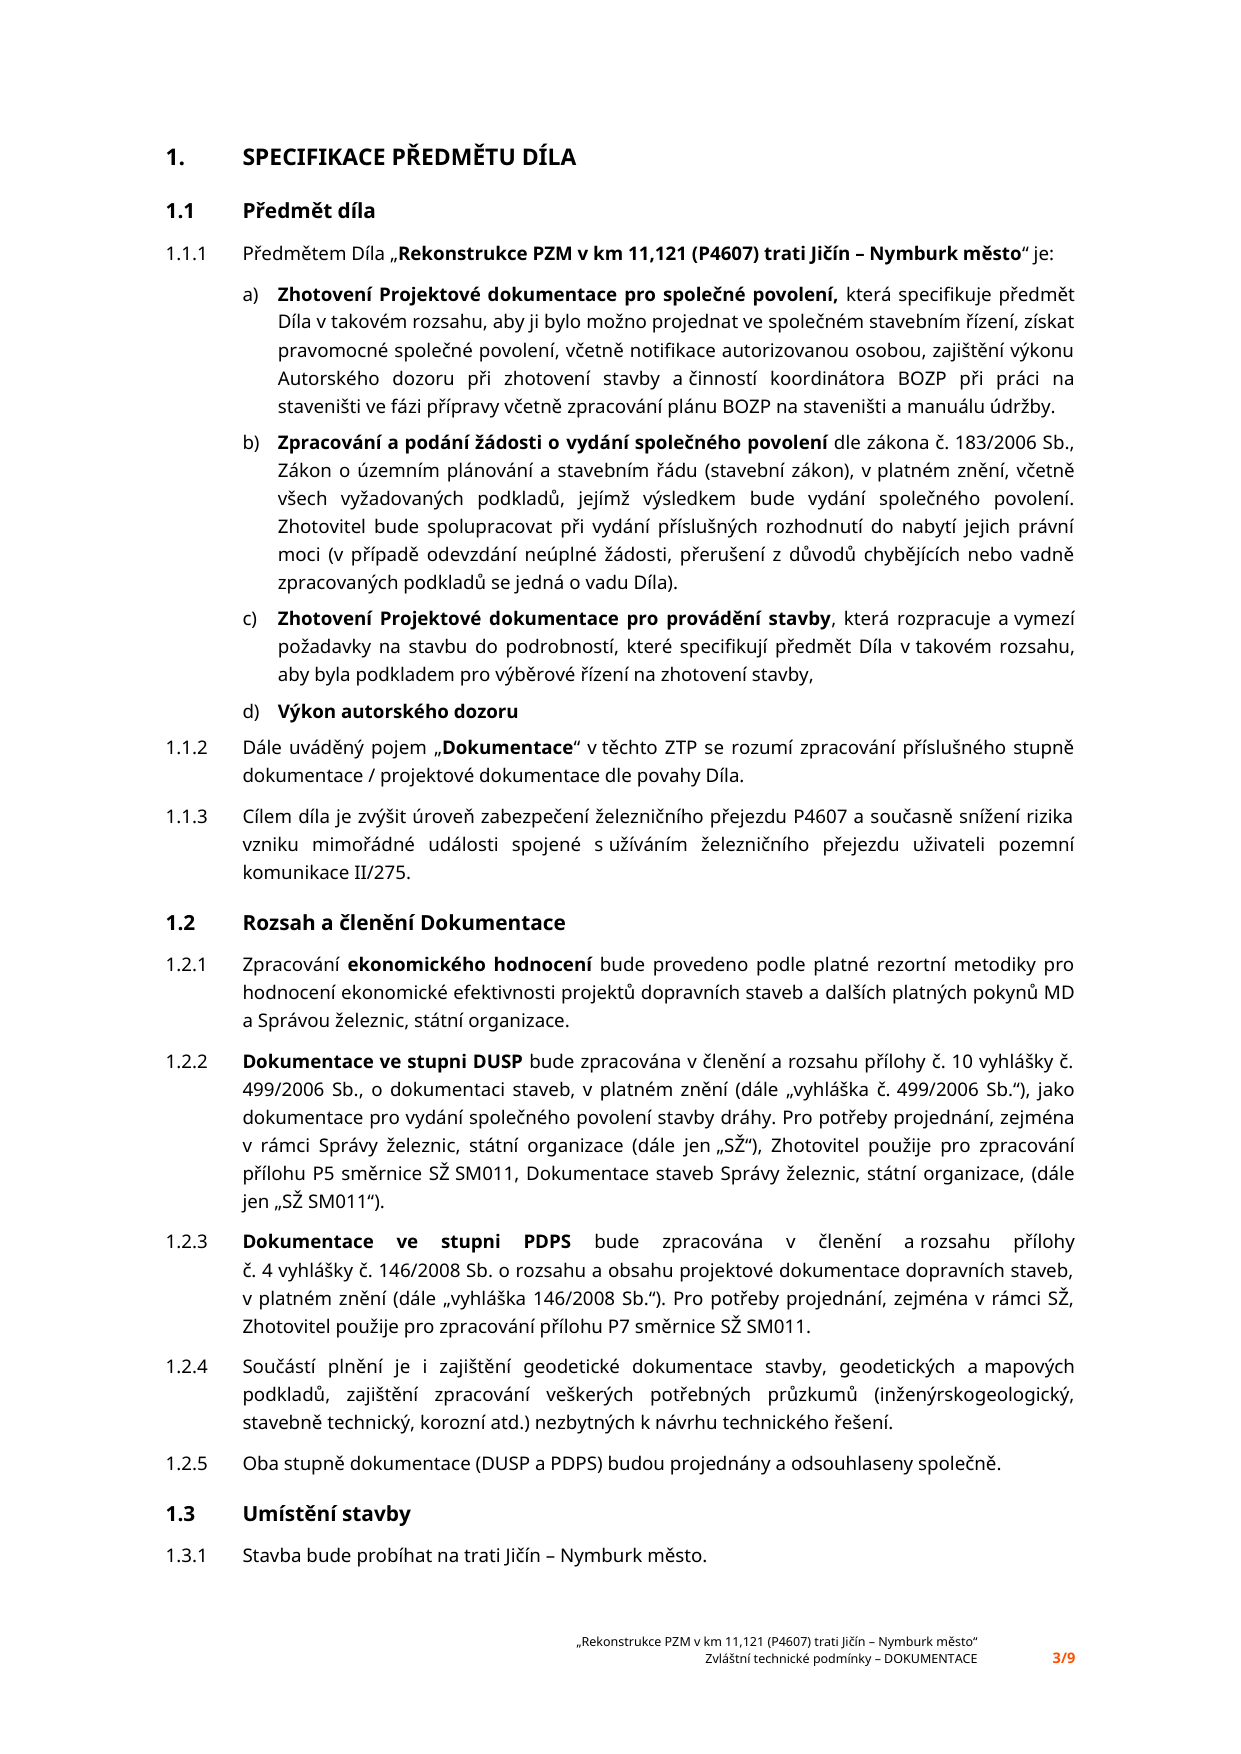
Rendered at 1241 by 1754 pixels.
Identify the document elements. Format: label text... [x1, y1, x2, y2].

text Zhotovení Projektové dokumentace pro provádění stavby, která rozpracuje a vymezí požadavky na stavbu do podrobností, které specifikují předmět Díla v takovém rozsahu, aby byla podkladem pro výběrové řízení na zhotovení stavby, [242, 606, 1075, 687]
text Dokumentace ve stupni PDPS bude zpracována v členění a rozsahu přílohy č. 4 vyhlášky č. 146/2008 Sb. o rozsahu a obsahu projektové dokumentace dopravních staveb, v platném znění (dále „vyhláška 146/2008 Sb.“). Pro potřeby projednání, zejména v rámci SŽ, Zhotovitel použije pro zpracování přílohu P7 směrnice SŽ SM011. [165, 1229, 1075, 1338]
text Předmětem Díla „Rekonstrukce PZM v km 11,121 (P4607) trati Jičín – Nymburk město“ je: [165, 240, 1075, 266]
text Rozsah a členění Dokumentace [165, 908, 1075, 936]
text SPECIFIKACE PŘEDMĚTU DÍLA [165, 141, 1075, 173]
text Cílem díla je zvýšit úroveň zabezpečení železničního přejezdu P4607 a současně snížení rizika vzniku mimořádné události spojené s užíváním železničního přejezdu uživateli pozemní komunikace II/275. [165, 803, 1075, 884]
text Součástí plnění je i zajištění geodetické dokumentace stavby, geodetických a mapových podkladů, zajištění zpracování veškerých potřebných průzkumů (inženýrskogeologický, stavebně technický, korozní atd.) nezbytných k návrhu technického řešení. [165, 1353, 1075, 1435]
text Zpracování a podání žádosti o vydání společného povolení dle zákona č. 183/2006 Sb., Zákon o územním plánování a stavebním řádu (stavební zákon), v platném znění, včetně všech vyžadovaných podkladů, jejímž výsledkem bude vydání společného povolení. Zhotovitel bude spolupracovat při vydání příslušných rozhodnutí do nabytí jejich právní moci (v případě odevzdání neúplné žádosti, přerušení z důvodů chybějících nebo vadně zpracovaných podkladů se jedná o vadu Díla). [242, 429, 1075, 595]
text Umístění stavby [165, 1499, 1075, 1527]
text Výkon autorského dozoru [242, 698, 1075, 724]
text Zhotovení Projektové dokumentace pro společné povolení, která specifikuje předmět Díla v takovém rozsahu, aby ji bylo možno projednat ve společném stavebním řízení, získat pravomocné společné povolení, včetně notifikace autorizovanou osobou, zajištění výkonu Autorského dozoru při zhotovení stavby a činností koordinátora BOZP při práci na staveništi ve fázi přípravy včetně zpracování plánu BOZP na staveništi a manuálu údržby. [242, 281, 1075, 418]
text Stavba bude probíhat na trati Jičín – Nymburk město. [165, 1543, 1075, 1568]
text Oba stupně dokumentace (DUSP a PDPS) budou projednány a odsouhlaseny společně. [165, 1450, 1075, 1476]
text Dále uváděný pojem „Dokumentace“ v těchto ZTP se rozumí zpracování příslušného stupně dokumentace / projektové dokumentace dle povahy Díla. [165, 734, 1075, 788]
text Zpracování ekonomického hodnocení bude provedeno podle platné rezortní metodiky pro hodnocení ekonomické efektivnosti projektů dopravních staveb a dalších platných pokynů MD a Správou železnic, státní organizace. [165, 952, 1075, 1033]
text Předmět díla [165, 197, 1075, 225]
text Dokumentace ve stupni DUSP bude zpracována v členění a rozsahu přílohy č. 10 vyhlášky č. 499/2006 Sb., o dokumentaci staveb, v platném znění (dále „vyhláška č. 499/2006 Sb.“), jako dokumentace pro vydání společného povolení stavby dráhy. Pro potřeby projednání, zejména v rámci Správy železnic, státní organizace (dále jen „SŽ“), Zhotovitel použije pro zpracování přílohu P5 směrnice SŽ SM011, Dokumentace staveb Správy železnic, státní organizace, (dále jen „SŽ SM011“). [165, 1048, 1075, 1214]
